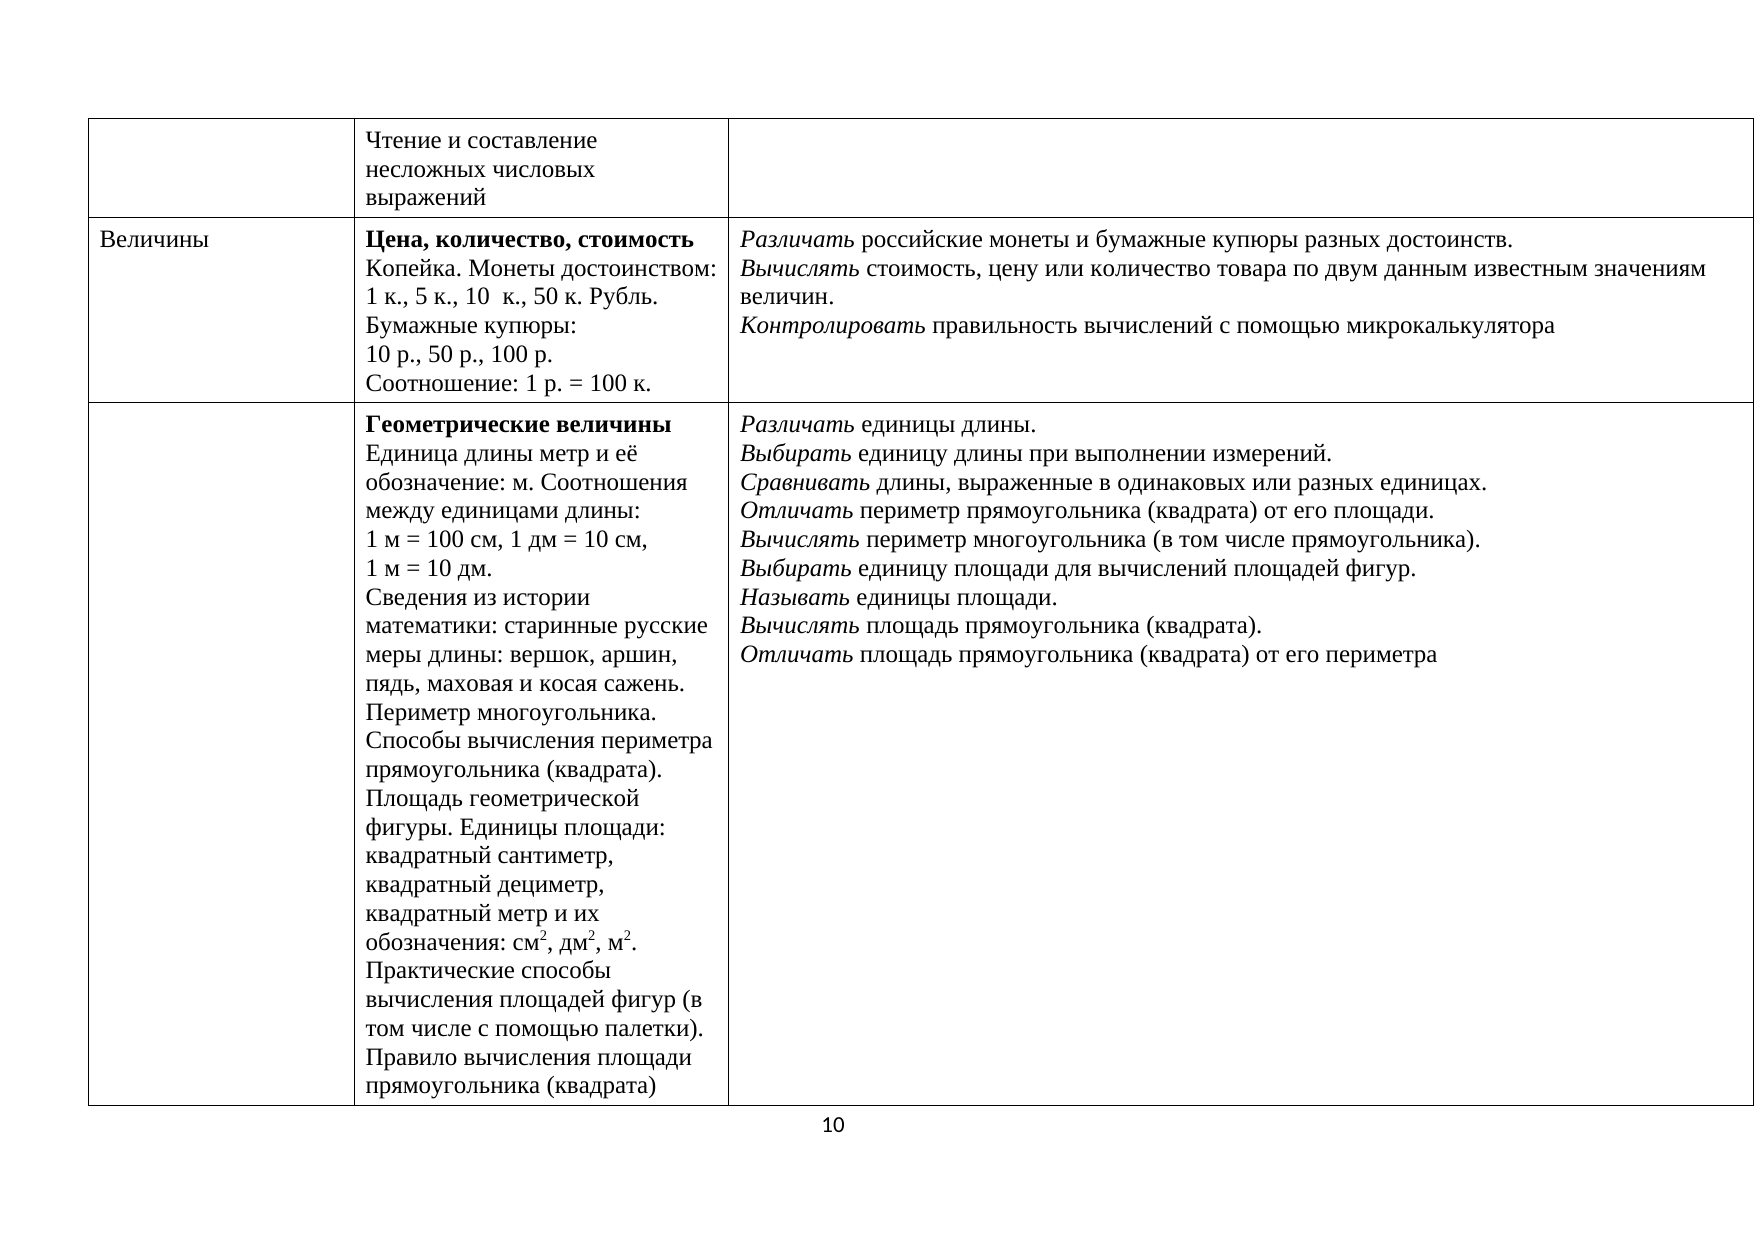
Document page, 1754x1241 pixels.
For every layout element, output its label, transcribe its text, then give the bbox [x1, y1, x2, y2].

table_cell Величины [89, 218, 354, 402]
table_cell [89, 119, 354, 217]
table_cell [89, 403, 354, 1105]
table_cell Различать российские монеты и бумажные купюры разных достоинств. Вычислять стоимость, цену или количество товара по двум данным известным значениям величин. Контролировать правильность вычислений с помощью микрокалькулятора [729, 218, 1753, 402]
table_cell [355, 119, 728, 217]
table_cell Различать единицы длины. Выбирать единицу длины при выполнении измерений. Сравнивать длины, выраженные в одинаковых или разных единицах. Отличать периметр прямоугольника (квадрата) от его площади. Вычислять периметр многоугольника (в том числе прямоугольника). Выбирать единицу площади для вычислений площадей фигур. Называть единицы площади. Вычислять площадь прямоугольника (квадрата). Отличать площадь прямоугольника (квадрата) от его периметра [729, 403, 1753, 1105]
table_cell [729, 119, 1753, 217]
table_cell Геометрические величины Единица длины метр и её обозначение: м. Соотношения между единицами длины: 1 м = 100 см, 1 дм = 10 см, 1 м = 10 дм. Сведения из истории математики: старинные русские меры длины: вершок, аршин, пядь, маховая и косая сажень. Периметр многоугольника. Способы вычисления периметра прямоугольника (квадрата). Площадь геометрической фигуры. Единицы площади: квадратный сантиметр, квадратный дециметр, квадратный метр и их обозначения: см2, дм2, м2. Практические способы вычисления площадей фигур (в том числе с помощью палетки). Правило вычисления площади прямоугольника (квадрата) [355, 403, 728, 1105]
table_cell Цена, количество, стоимость Копейка. Монеты достоинством: 1 к., 5 к., 10 к., 50 к. Рубль. Бумажные купюры: 10 р., 50 р., 100 р. Соотношение: 1 р. = 100 к. [355, 218, 728, 402]
